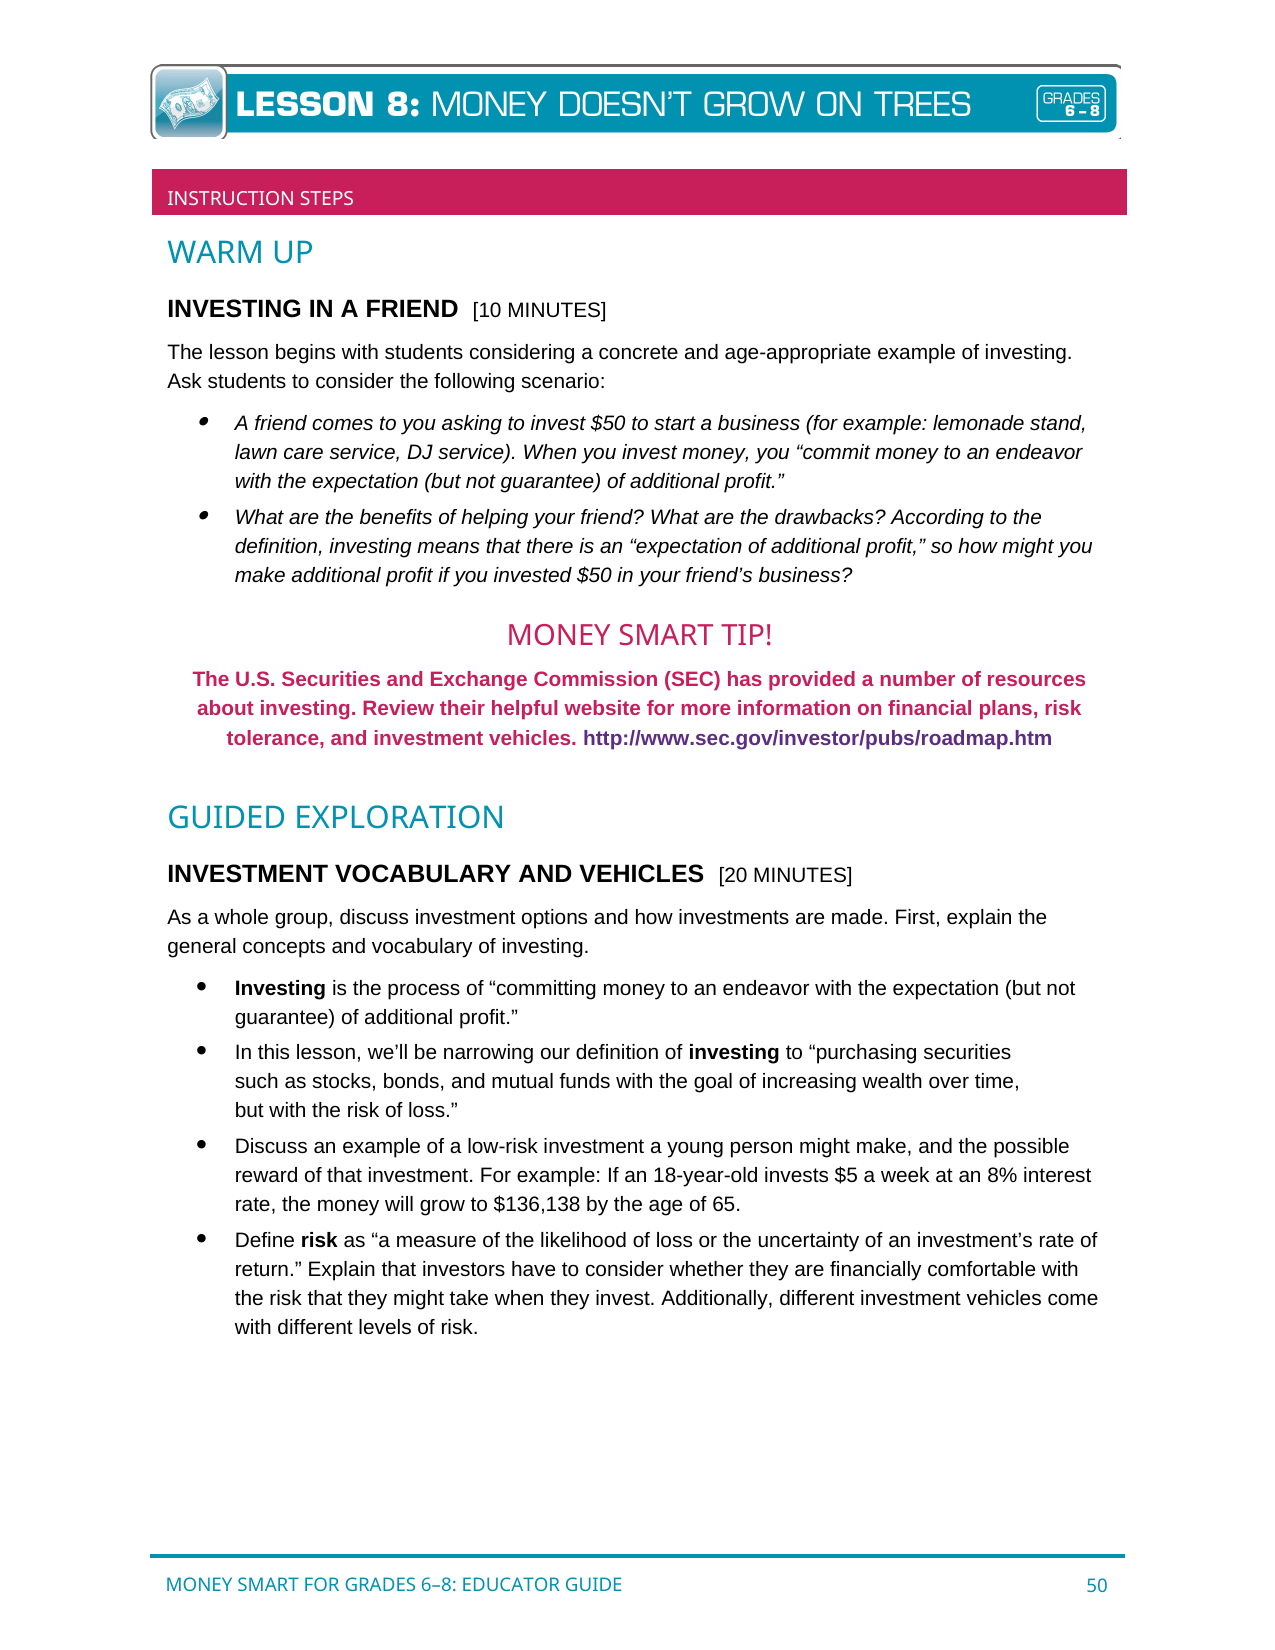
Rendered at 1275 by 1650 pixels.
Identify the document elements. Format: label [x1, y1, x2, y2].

picture [150, 64, 1120, 139]
